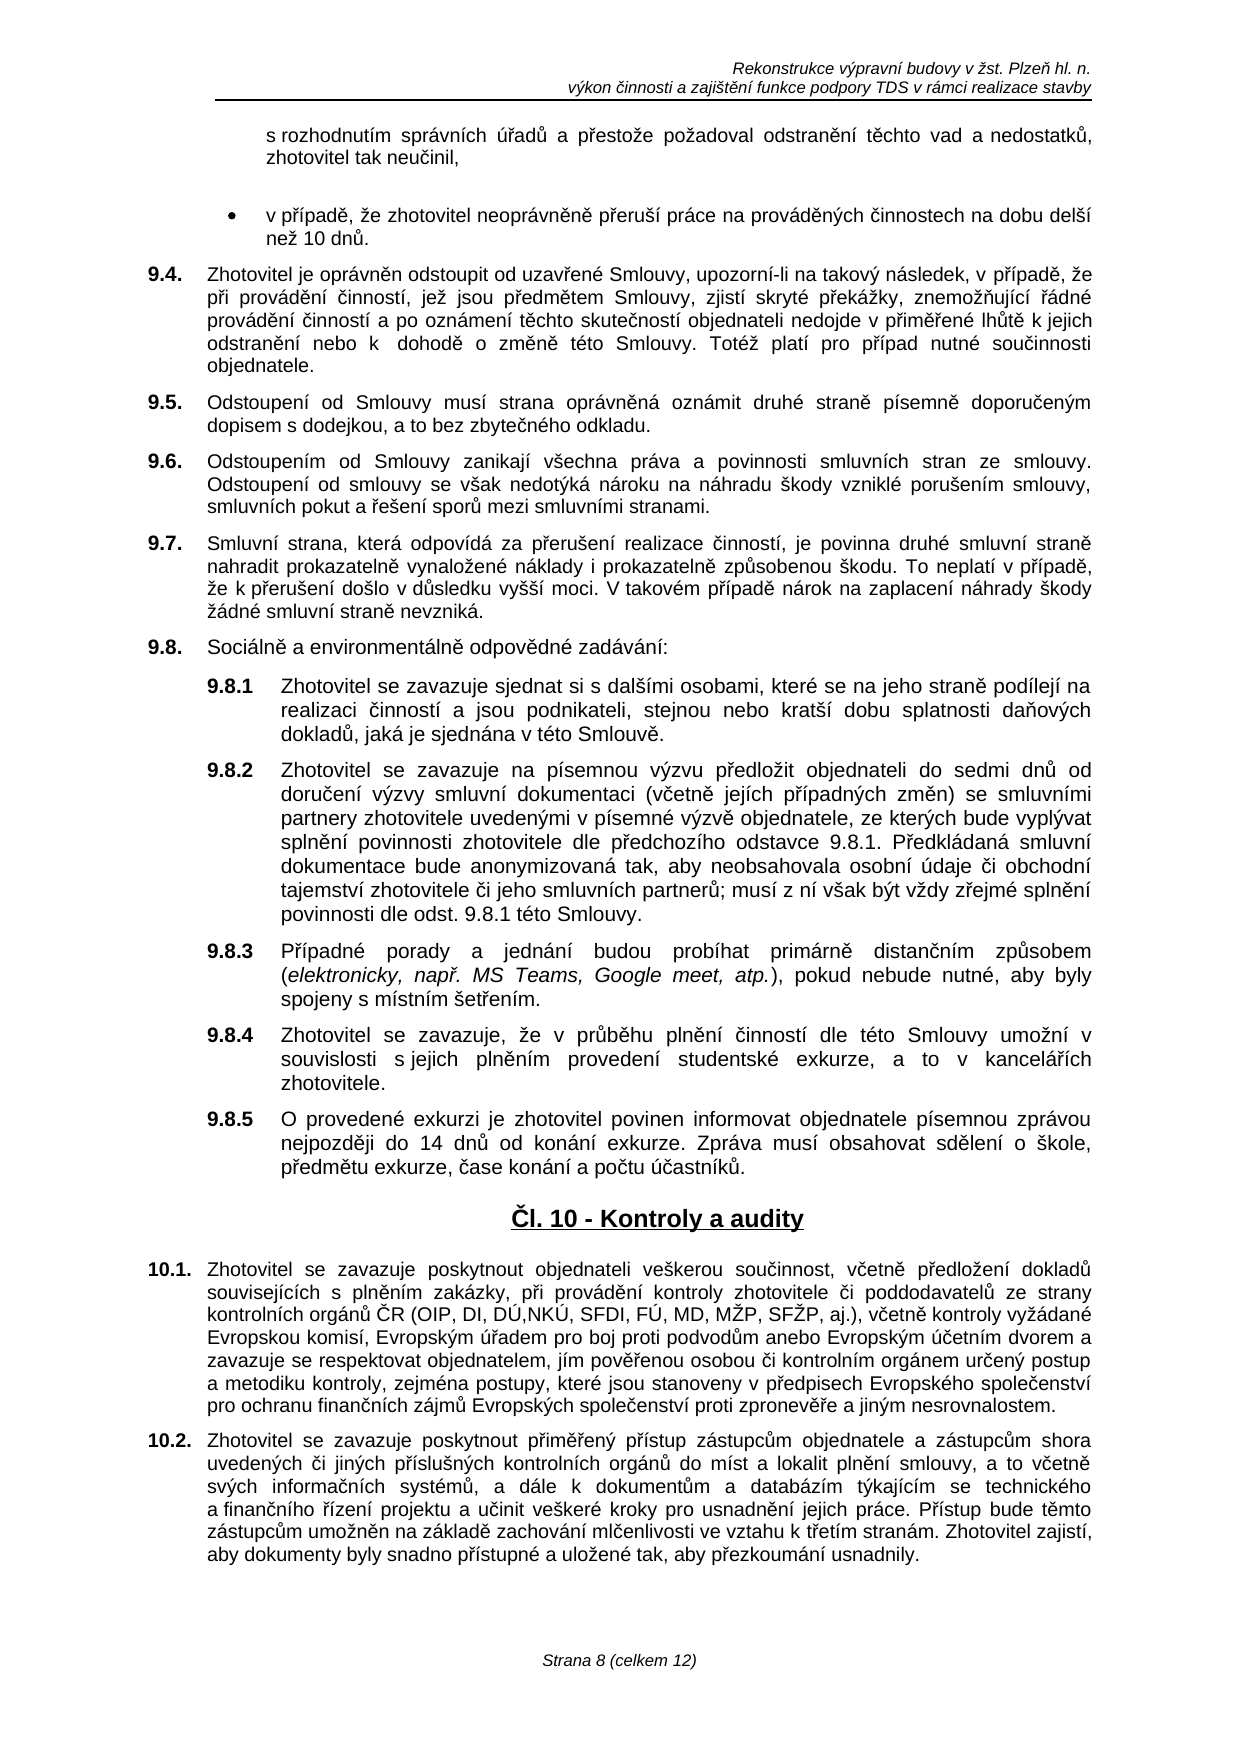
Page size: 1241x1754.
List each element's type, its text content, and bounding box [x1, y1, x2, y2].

list Čl. 10 - Kontroly a audity [223, 1204, 1092, 1233]
list Odstoupením od Smlouvy zanikají všechna práva a povinnosti smluvních stran ze smlouvy. Odstoupení od smlouvy se však nedotýká nároku na náhradu škody vzniklé porušením smlouvy, smluvních pokut a řešení sporů mezi smluvními stranami. [148, 449, 1092, 518]
list 9.8.2 Zhotovitel se zavazuje na písemnou výzvu předložit objednateli do sedmi dnů od doručení výzvy smluvní dokumentaci (včetně jejích případných změn) se smluvními partnery zhotovitele uvedenými v písemné výzvě objednatele, ze kterých bude vyplývat splnění povinnosti zhotovitele dle předchozího odstavce 9.8.1. Předkládaná smluvní dokumentace bude anonymizovaná tak, aby neobsahovala osobní údaje či obchodní tajemství zhotovitele či jeho smluvních partnerů; musí z ní však být vždy zřejmé splnění povinnosti dle odst. 9.8.1 této Smlouvy. [207, 758, 1092, 926]
list 9.8.4 Zhotovitel se zavazuje, že v průběhu plnění činností dle této Smlouvy umožní v souvislosti s jejich plněním provedení studentské exkurze, a to v kancelářích zhotovitele. [207, 1023, 1092, 1095]
text 10.1. Zhotovitel se zavazuje poskytnout objednateli veškerou součinnost, včetně předložení dokladů souvisejících s plněním zakázky, při provádění kontroly zhotovitele či poddodavatelů ze strany kontrolních orgánů ČR (OIP, DI, DÚ,NKÚ, SFDI, FÚ, MD, MŽP, SFŽP, aj.), včetně kontroly vyžádané Evropskou komisí, Evropským úřadem pro boj proti podvodům anebo Evropským účetním dvorem a zavazuje se respektovat objednatelem, jím pověřenou osobou či kontrolním orgánem určený postup a metodiku kontroly, zejména postupy, které jsou stanoveny v předpisech Evropského společenství pro ochranu finančních zájmů Evropských společenství proti zpronevěře a jiným nesrovnalostem. [148, 1258, 1093, 1417]
text 10.2. Zhotovitel se zavazuje poskytnout přiměřený přístup zástupcům objednatele a zástupcům shora uvedených či jiných příslušných kontrolních orgánů do míst a lokalit plnění smlouvy, a to včetně svých informačních systémů, a dále k dokumentům a databázím týkajícím se technického a finančního řízení projektu a učinit veškeré kroky pro usnadnění jejich práce. Přístup bude těmto zástupcům umožněn na základě zachování mlčenlivosti ve vztahu k třetím stranám. Zhotovitel zajistí, aby dokumenty byly snadno přístupné a uložené tak, aby přezkoumání usnadnily. [148, 1429, 1093, 1566]
list Zhotovitel se zavazuje sjednat si s dalšími osobami, které se na jeho straně podílejí na realizaci činností a jsou podnikateli, stejnou nebo kratší dobu splatnosti daňových dokladů, jaká je sjednána v této Smlouvě. [207, 674, 1092, 746]
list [228, 123, 1093, 169]
list v případě, že zhotovitel neoprávněně přeruší práce na prováděných činnostech na dobu delší než 10 dnů. [228, 204, 1092, 250]
list Odstoupení od Smlouvy musí strana oprávněná oznámit druhé straně písemně doporučeným dopisem s dodejkou, a to bez zbytečného odkladu. [148, 389, 1092, 436]
list Zhotovitel je oprávněn odstoupit od uzavřené Smlouvy, upozorní-li na takový následek, v případě, že při provádění činností, jež jsou předmětem Smlouvy, zjistí skryté překážky, znemožňující řádné provádění činností a po oznámení těchto skutečností objednateli nedojde v přiměřené lhůtě k jejich odstranění nebo k dohodě o změně této Smlouvy. Totéž platí pro případ nutné součinnosti objednatele. [148, 262, 1092, 377]
list Smluvní strana, která odpovídá za přerušení realizace činností, je povinna druhé smluvní straně nahradit prokazatelně vynaložené náklady i prokazatelně způsobenou škodu. To neplatí v případě, že k přerušení došlo v důsledku vyšší moci. V takovém případě nárok na zaplacení náhrady škody žádné smluvní straně nevzniká. [148, 531, 1092, 623]
text 9.8.5 O provedené exkurzi je zhotovitel povinen informovat objednatele písemnou zprávou nejpozději do 14 dnů od konání exkurze. Zpráva musí obsahovat sdělení o škole, předmětu exkurze, čase konání a počtu účastníků. [207, 1107, 1092, 1179]
list Sociálně a environmentálně odpovědné zadávání: [148, 635, 1092, 659]
list 9.8.3 Případné porady a jednání budou probíhat primárně distančním způsobem (elektronicky, např. MS Teams, Google meet, atp.), pokud nebude nutné, aby byly spojeny s místním šetřením. [207, 938, 1092, 1010]
